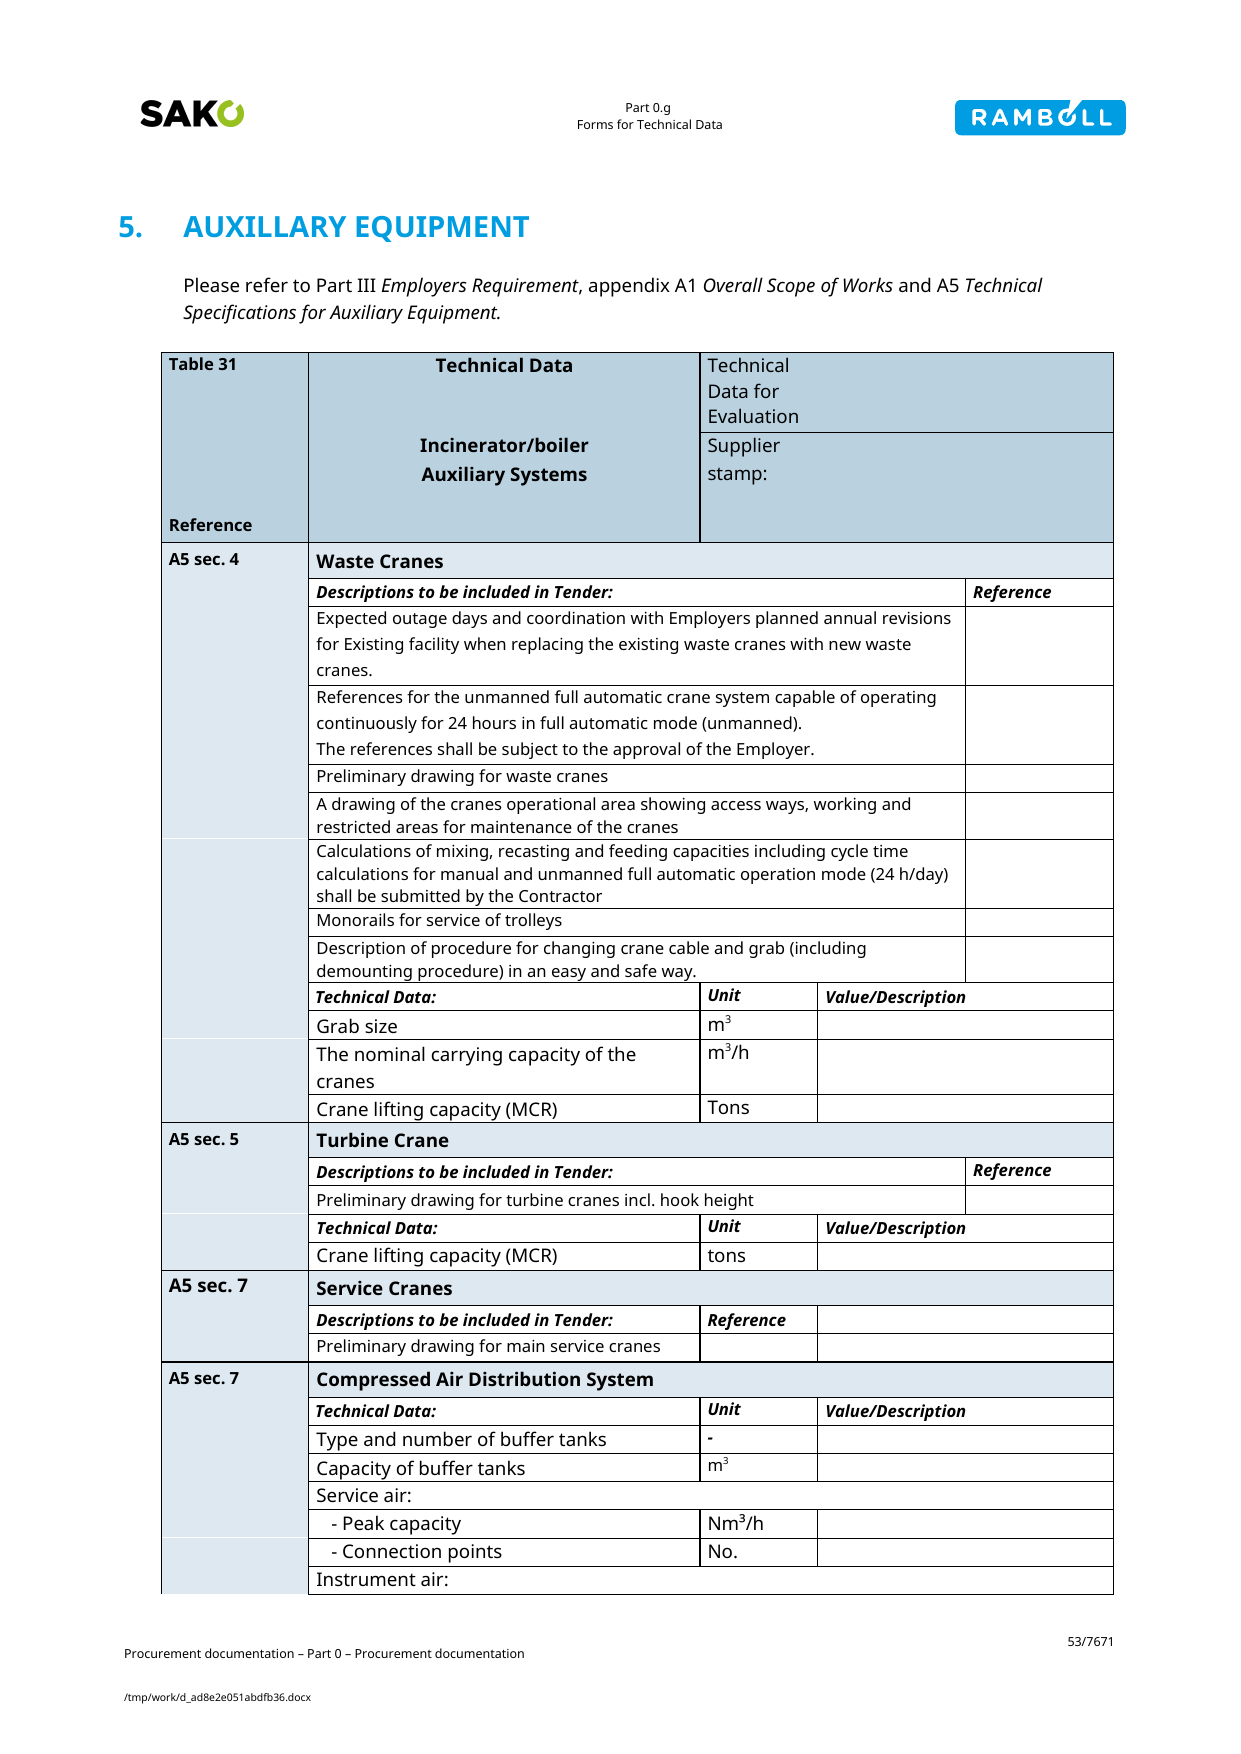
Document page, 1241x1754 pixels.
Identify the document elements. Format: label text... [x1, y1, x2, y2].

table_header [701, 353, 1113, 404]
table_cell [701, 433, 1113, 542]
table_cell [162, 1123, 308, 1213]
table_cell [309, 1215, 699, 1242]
text Please refer to Part III Employers Requirement, appendix A1 Overall Scope of Works and A5 Technical Specifications for Auxiliary Equipment. [183, 270, 1116, 324]
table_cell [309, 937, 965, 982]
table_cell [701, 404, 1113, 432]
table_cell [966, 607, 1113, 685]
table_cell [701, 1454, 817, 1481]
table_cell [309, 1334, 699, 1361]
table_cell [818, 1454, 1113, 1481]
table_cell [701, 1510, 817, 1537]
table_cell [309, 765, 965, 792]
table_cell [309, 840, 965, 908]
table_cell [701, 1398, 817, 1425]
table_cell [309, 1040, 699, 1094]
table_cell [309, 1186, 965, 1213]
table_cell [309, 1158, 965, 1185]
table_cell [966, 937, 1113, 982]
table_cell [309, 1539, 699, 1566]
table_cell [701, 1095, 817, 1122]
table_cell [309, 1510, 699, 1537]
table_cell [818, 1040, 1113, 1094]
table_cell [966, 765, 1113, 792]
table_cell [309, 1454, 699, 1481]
picture [140, 100, 244, 127]
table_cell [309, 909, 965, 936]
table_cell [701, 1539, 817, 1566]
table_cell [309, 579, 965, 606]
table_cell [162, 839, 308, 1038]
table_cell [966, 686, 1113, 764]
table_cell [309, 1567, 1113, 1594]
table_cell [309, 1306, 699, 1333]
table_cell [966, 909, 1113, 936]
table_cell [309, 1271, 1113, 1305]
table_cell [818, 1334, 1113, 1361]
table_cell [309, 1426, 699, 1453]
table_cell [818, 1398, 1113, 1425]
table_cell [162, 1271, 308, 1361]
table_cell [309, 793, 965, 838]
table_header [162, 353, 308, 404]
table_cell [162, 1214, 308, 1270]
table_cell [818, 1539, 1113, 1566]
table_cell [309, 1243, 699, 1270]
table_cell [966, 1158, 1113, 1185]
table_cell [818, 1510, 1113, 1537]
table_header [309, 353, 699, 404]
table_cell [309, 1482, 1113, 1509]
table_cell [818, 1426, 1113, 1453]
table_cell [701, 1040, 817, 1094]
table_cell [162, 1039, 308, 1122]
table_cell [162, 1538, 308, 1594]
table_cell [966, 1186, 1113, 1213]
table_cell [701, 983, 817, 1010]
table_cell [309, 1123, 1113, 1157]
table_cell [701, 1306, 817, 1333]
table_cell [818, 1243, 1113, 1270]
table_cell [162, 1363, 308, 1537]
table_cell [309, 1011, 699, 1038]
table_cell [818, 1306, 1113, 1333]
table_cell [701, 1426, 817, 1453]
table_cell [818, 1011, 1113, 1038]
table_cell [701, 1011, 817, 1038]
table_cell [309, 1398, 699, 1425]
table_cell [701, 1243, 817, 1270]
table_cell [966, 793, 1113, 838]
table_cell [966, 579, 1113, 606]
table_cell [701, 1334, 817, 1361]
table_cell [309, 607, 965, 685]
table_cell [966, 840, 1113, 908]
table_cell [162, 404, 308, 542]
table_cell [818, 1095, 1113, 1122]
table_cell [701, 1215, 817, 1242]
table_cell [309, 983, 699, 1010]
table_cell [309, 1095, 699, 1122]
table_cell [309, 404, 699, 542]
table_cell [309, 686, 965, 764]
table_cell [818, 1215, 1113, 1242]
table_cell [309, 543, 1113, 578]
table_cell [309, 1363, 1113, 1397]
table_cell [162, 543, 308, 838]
subtitle Auxillary Equipment [118, 207, 1116, 246]
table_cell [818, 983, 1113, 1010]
